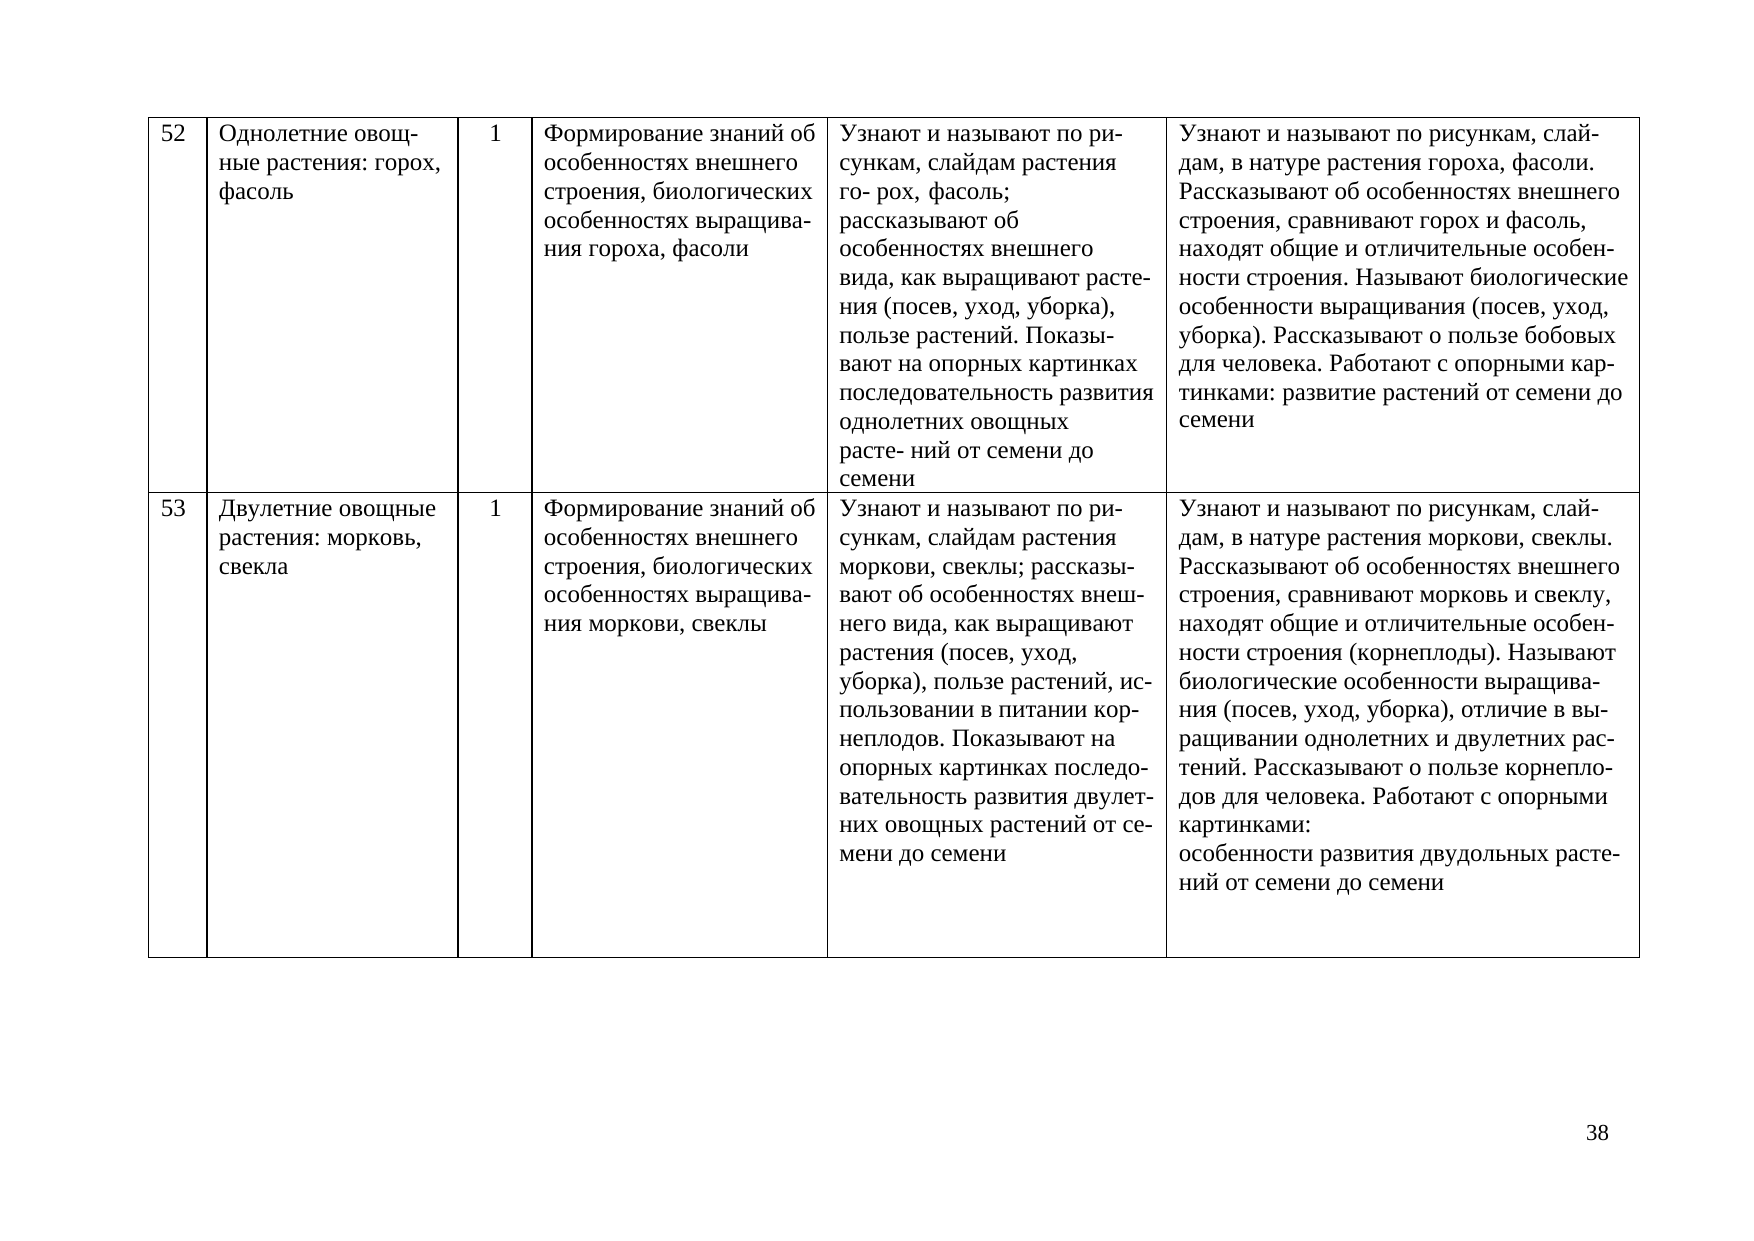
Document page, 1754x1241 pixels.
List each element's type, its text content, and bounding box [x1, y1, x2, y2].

table_header Узнают и называют по рисункам, слай- дам, в натуре растения гороха, фасоли. Рассказывают об особенностях внешнего строения, сравнивают горох и фасоль, находят общие и отличительные особен- ности строения. Называют биологические особенности выращивания (посев, уход, уборка). Рассказывают о пользе бобовых для человека. Работают с опорными кар- тинками: развитие растений от семени до семени [1167, 118, 1639, 492]
table_cell Узнают и называют по рисункам, слай- дам, в натуре растения моркови, свеклы. Рассказывают об особенностях внешнего строения, сравнивают морковь и свеклу, находят общие и отличительные особен- ности строения (корнеплоды). Называют биологические особенности выращива- ния (посев, уход, уборка), отличие в вы- ращивании однолетних и двулетних рас- тений. Рассказывают о пользе корнепло- дов для человека. Работают с опорными картинками: особенности развития двудольных расте- ний от семени до семени [1167, 493, 1639, 957]
table_cell Формирование знаний об особенностях внешнего строения, биологических особенностях выращива- ния моркови, свеклы [533, 493, 827, 957]
table_header Однолетние овощ- ные растения: горох, фасоль [208, 118, 457, 492]
table_cell 53 [149, 493, 206, 957]
table_header Узнают и называют по ри- сункам, слайдам растения го- рох, фасоль; рассказывают об особенностях внешнего вида, как выращивают расте- ния (посев, уход, уборка), пользе растений. Показы- вают на опорных картинках последовательность развития однолетних овощных расте- ний от семени до семени [828, 118, 1166, 492]
table_cell 1 [459, 493, 531, 957]
table_header Формирование знаний об особенностях внешнего строения, биологических особенностях выращива- ния гороха, фасоли [533, 118, 827, 492]
table_cell Двулетние овощные растения: морковь, свекла [208, 493, 457, 957]
table_header 52 [149, 118, 206, 492]
table_header 1 [459, 118, 531, 492]
table_cell Узнают и называют по ри- сункам, слайдам растения моркови, свеклы; рассказы- вают об особенностях внеш- него вида, как выращивают растения (посев, уход, уборка), пользе растений, ис- пользовании в питании кор- неплодов. Показывают на опорных картинках последо- вательность развития двулет- них овощных растений от се- мени до семени [828, 493, 1166, 957]
